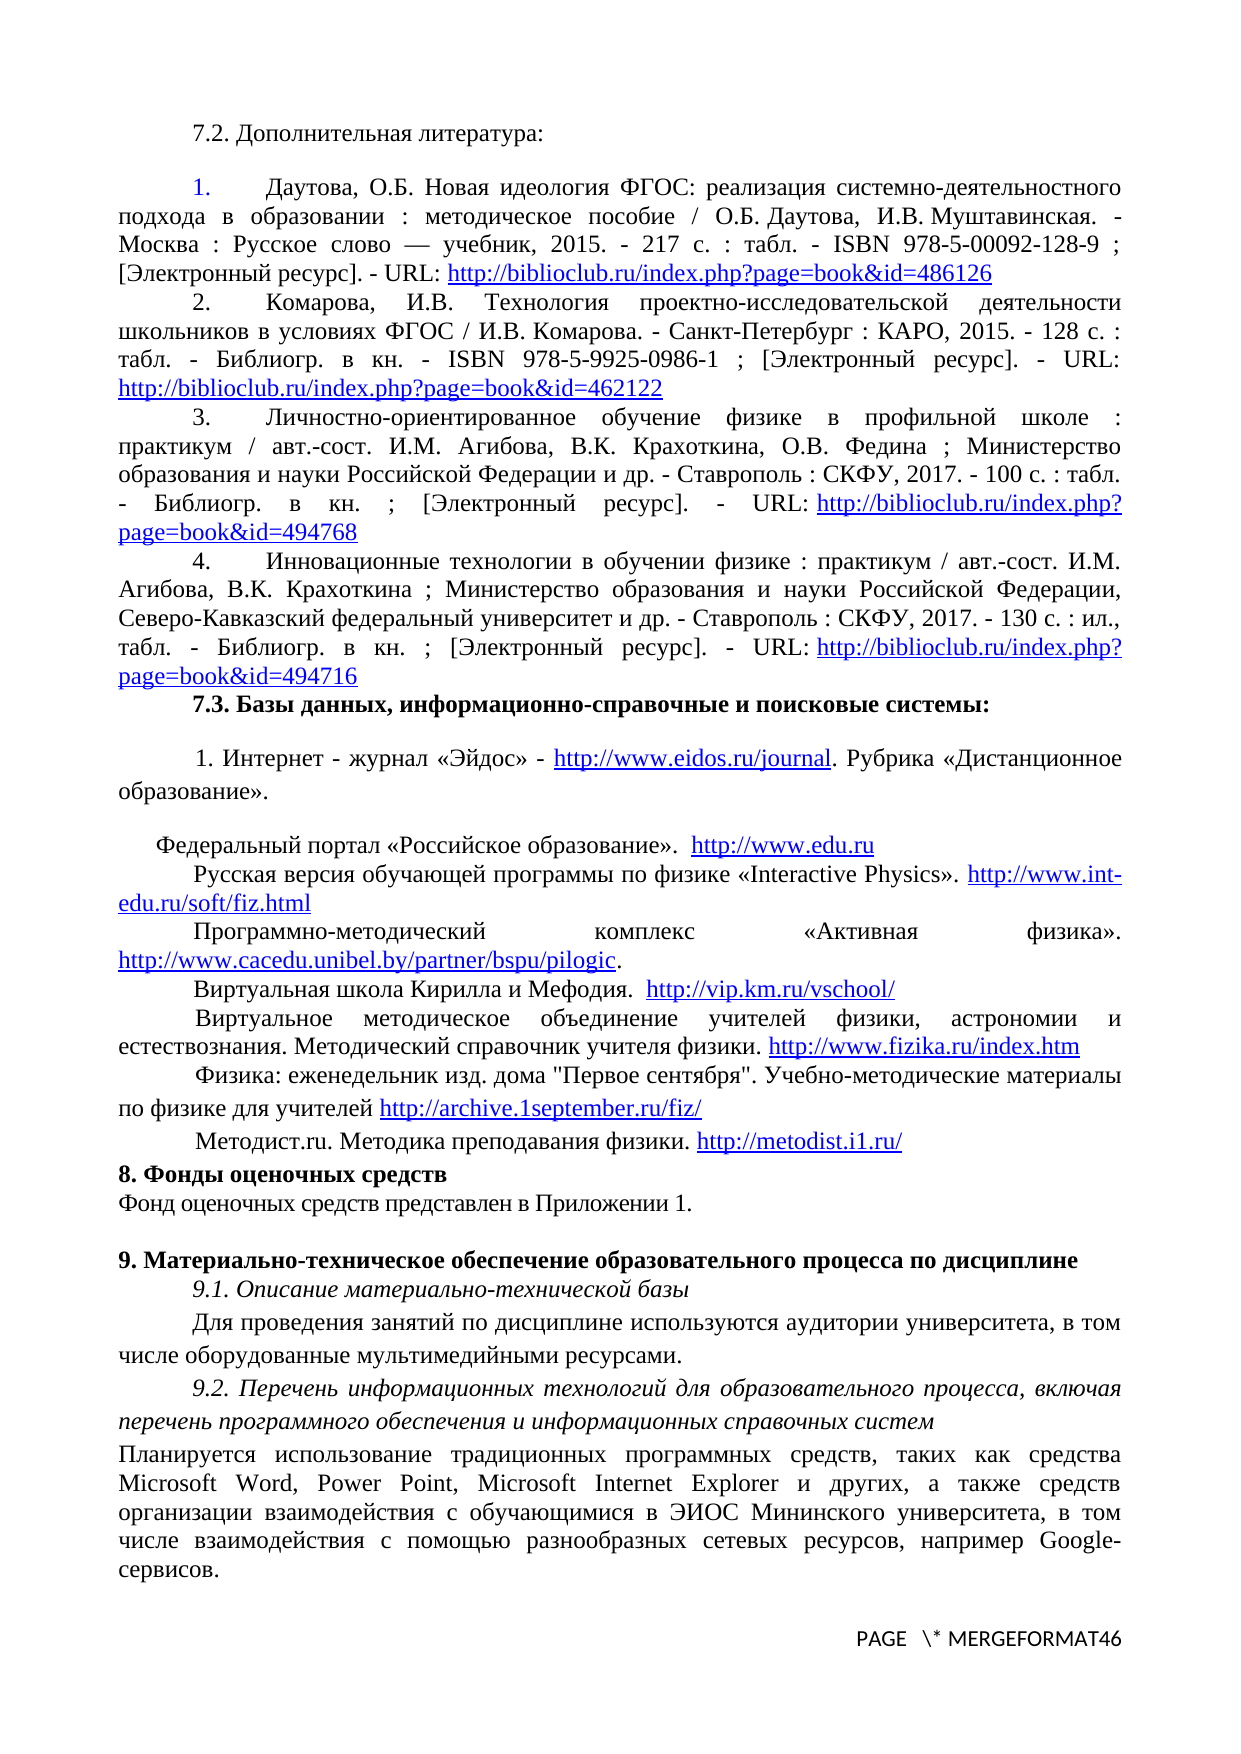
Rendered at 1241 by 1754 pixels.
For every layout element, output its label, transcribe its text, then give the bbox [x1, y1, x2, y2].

text 1. Интернет - журнал «Эйдос» - http://www.eidos.ru/journal. Рубрика «Дистанционное образование». [118, 743, 1122, 805]
text 9. Материально-техническое обеспечение образовательного процесса по дисциплине [118, 1246, 1122, 1274]
text Для проведения занятий по дисциплине используются аудитории университета, в том числе оборудованные мультимедийными ресурсами. [118, 1307, 1122, 1369]
text 7.2. Дополнительная литература: [118, 118, 1122, 147]
text Программно-методический комплекс «Активная физика». http://www.cacedu.unibel.by/partner/bspu/pilogic. [118, 916, 1122, 974]
text Физика: еженедельник изд. дома "Первое сентября". Учебно-методические материалы по физике для учителей http://archive.1september.ru/fiz/ [118, 1060, 1122, 1122]
text Планируется использование традиционных программных средств, таких как средства Microsoft Word, Power Point, Microsoft Internet Explorer и других, а также средств организации взаимодействия с обучающимися в ЭИОС Мининского университета, в том числе взаимодействия с помощью разнообразных сетевых ресурсов, например Google-сервисов. [118, 1439, 1122, 1583]
text Методист.ru. Методика преподавания физики. http://metodist.i1.ru/ [118, 1126, 1122, 1155]
list Даутова, О.Б. Новая идеология ФГОС: реализация системно-деятельностного подхода в образовании : методическое пособие / О.Б. Даутова, И.В. Муштавинская. - Москва : Русское слово — учебник, 2015. - 217 с. : табл. - ISBN 978-5-00092-128-9 ;[Электронный ресурс]. - URL: http://biblioclub.ru/index.php?page=book&id=486126 [118, 172, 1122, 287]
text Федеральный портал «Российское образование». http://www.edu.ru [156, 830, 1122, 859]
text Русская версия обучающей программы по физике «Interactive Physics». http://www.int-edu.ru/soft/fiz.html [118, 859, 1122, 916]
text 7.3. Базы данных, информационно-справочные и поисковые системы: [118, 689, 1122, 718]
text 9.1. Описание материально-технической базы [118, 1274, 1122, 1303]
text Фонд оценочных средств представлен в Приложении 1. [118, 1188, 1122, 1217]
list Личностно-ориентированное обучение физике в профильной школе : практикум / авт.-сост. И.М. Агибова, В.К. Крахоткина, О.В. Федина ; Министерство образования и науки Российской Федерации и др. - Ставрополь : СКФУ, 2017. - 100 с. : табл. - Библиогр. в кн. ; [Электронный ресурс]. - URL: http://biblioclub.ru/index.php?page=book&id=494768 [118, 402, 1122, 546]
list Инновационные технологии в обучении физике : практикум / авт.-сост. И.М. Агибова, В.К. Крахоткина ; Министерство образования и науки Российской Федерации, Северо-Кавказский федеральный университет и др. - Ставрополь : СКФУ, 2017. - 130 с. : ил., табл. - Библиогр. в кн. ; [Электронный ресурс]. - URL: http://biblioclub.ru/index.php?page=book&id=494716 [118, 546, 1122, 689]
text Виртуальная школа Кирилла и Мефодия. http://vip.km.ru/vschool/ [118, 974, 1122, 1003]
list Комарова, И.В. Технология проектно-исследовательской деятельности школьников в условиях ФГОС / И.В. Комарова. - Санкт-Петербург : КАРО, 2015. - 128 с. : табл. - Библиогр. в кн. - ISBN 978-5-9925-0986-1 ; [Электронный ресурс]. - URL: http://biblioclub.ru/index.php?page=book&id=462122 [118, 287, 1122, 402]
text Виртуальное методическое объединение учителей физики, астрономии и естествознания. Методический справочник учителя физики. http://www.fizika.ru/index.htm [118, 1003, 1122, 1060]
text 8. Фонды оценочных средств [118, 1159, 1122, 1188]
text 9.2. Перечень информационных технологий для образовательного процесса, включая перечень программного обеспечения и информационных справочных систем [118, 1373, 1122, 1435]
